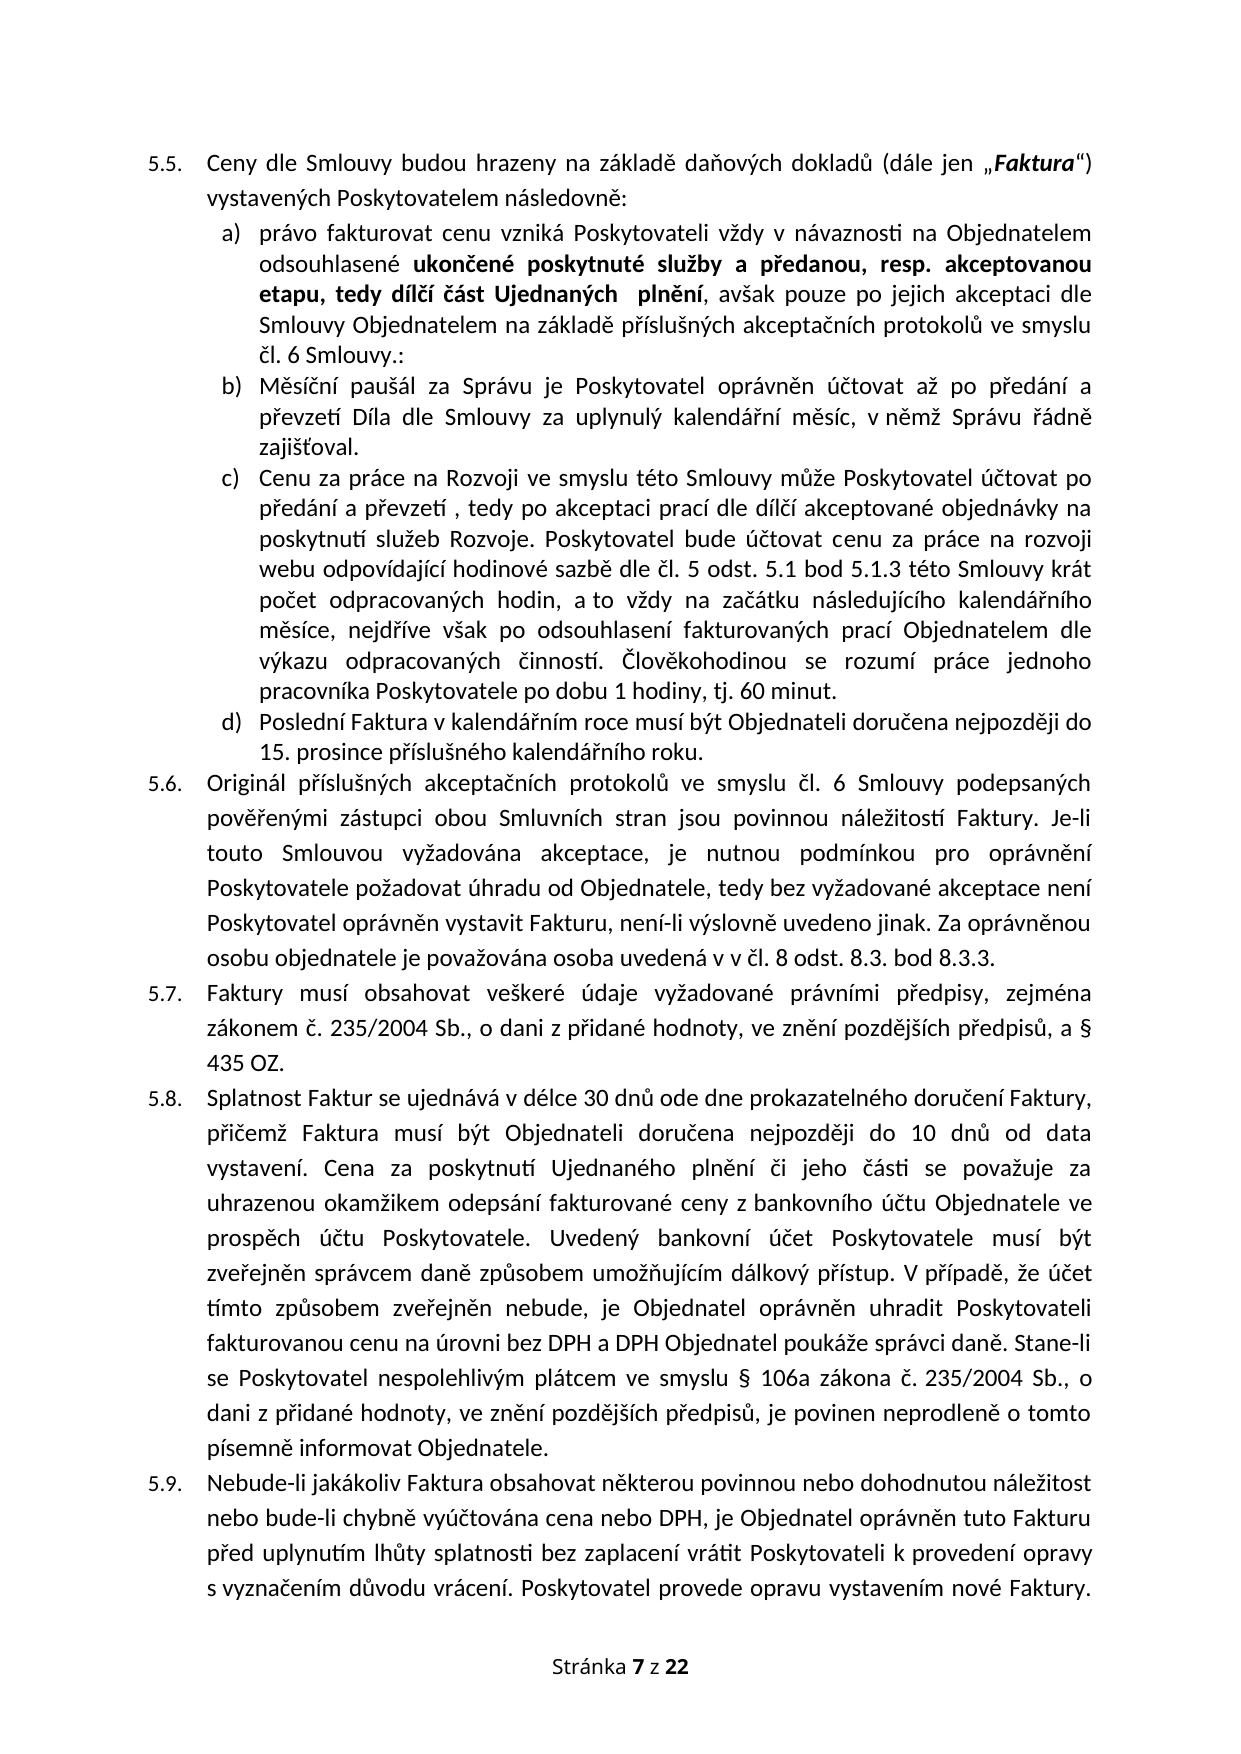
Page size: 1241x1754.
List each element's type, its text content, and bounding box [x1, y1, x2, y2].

list Faktury musí obsahovat veškeré údaje vyžadované právními předpisy, zejména zákonem č. 235/2004 Sb., o dani z přidané hodnoty, ve znění pozdějších předpisů, a § 435 OZ. [148, 977, 1093, 1077]
list Poslední Faktura v kalendářním roce musí být Objednateli doručena nejpozději do 15. prosince příslušného kalendářního roku. [221, 706, 1093, 767]
list Splatnost Faktur se ujednává v délce 30 dnů ode dne prokazatelného doručení Faktury, přičemž Faktura musí být Objednateli doručena nejpozději do 10 dnů od data vystavení. Cena za poskytnutí Ujednaného plnění či jeho části se považuje za uhrazenou okamžikem odepsání fakturované ceny z bankovního účtu Objednatele ve prospěch účtu Poskytovatele. Uvedený bankovní účet Poskytovatele musí být zveřejněn správcem daně způsobem umožňujícím dálkový přístup. V případě, že účet tímto způsobem zveřejněn nebude, je Objednatel oprávněn uhradit Poskytovateli fakturovanou cenu na úrovni bez DPH a DPH Objednatel poukáže správci daně. Stane-li se Poskytovatel nespolehlivým plátcem ve smyslu § 106a zákona č. 235/2004 Sb., o dani z přidané hodnoty, ve znění pozdějších předpisů, je povinen neprodleně o tomto písemně informovat Objednatele. [148, 1082, 1093, 1462]
list Originál příslušných akceptačních protokolů ve smyslu čl. 6 Smlouvy podepsaných pověřenými zástupci obou Smluvních stran jsou povinnou náležitostí Faktury. Je-li touto Smlouvou vyžadována akceptace, je nutnou podmínkou pro oprávnění Poskytovatele požadovat úhradu od Objednatele, tedy bez vyžadované akceptace není Poskytovatel oprávněn vystavit Fakturu, není-li výslovně uvedeno jinak. Za oprávněnou osobu objednatele je považována osoba uvedená v v čl. 8 odst. 8.3. bod 8.3.3. [148, 767, 1093, 972]
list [148, 1467, 1093, 1602]
list Měsíční paušál za Správu je Poskytovatel oprávněn účtovat až po předání a převzetí Díla dle Smlouvy za uplynulý kalendářní měsíc, v němž Správu řádně zajišťoval. [221, 370, 1093, 462]
list Cenu za práce na Rozvoji ve smyslu této Smlouvy může Poskytovatel účtovat po předání a převzetí , tedy po akceptaci prací dle dílčí akceptované objednávky na poskytnutí služeb Rozvoje. Poskytovatel bude účtovat cenu za práce na rozvoji webu odpovídající hodinové sazbě dle čl. 5 odst. 5.1 bod 5.1.3 této Smlouvy krát počet odpracovaných hodin, a to vždy na začátku následujícího kalendářního měsíce, nejdříve však po odsouhlasení fakturovaných prací Objednatelem dle výkazu odpracovaných činností. Člověkohodinou se rozumí práce jednoho pracovníka Poskytovatele po dobu 1 hodiny, tj. 60 minut. [221, 462, 1093, 706]
list právo fakturovat cenu vzniká Poskytovateli vždy v návaznosti na Objednatelem odsouhlasené ukončené poskytnuté služby a předanou, resp. akceptovanou etapu, tedy dílčí část Ujednaných plnění, avšak pouze po jejich akceptaci dle Smlouvy Objednatelem na základě příslušných akceptačních protokolů ve smyslu čl. 6 Smlouvy.: [221, 218, 1093, 370]
list Ceny dle Smlouvy budou hrazeny na základě daňových dokladů (dále jen „Faktura“) vystavených Poskytovatelem následovně: [148, 148, 1093, 213]
